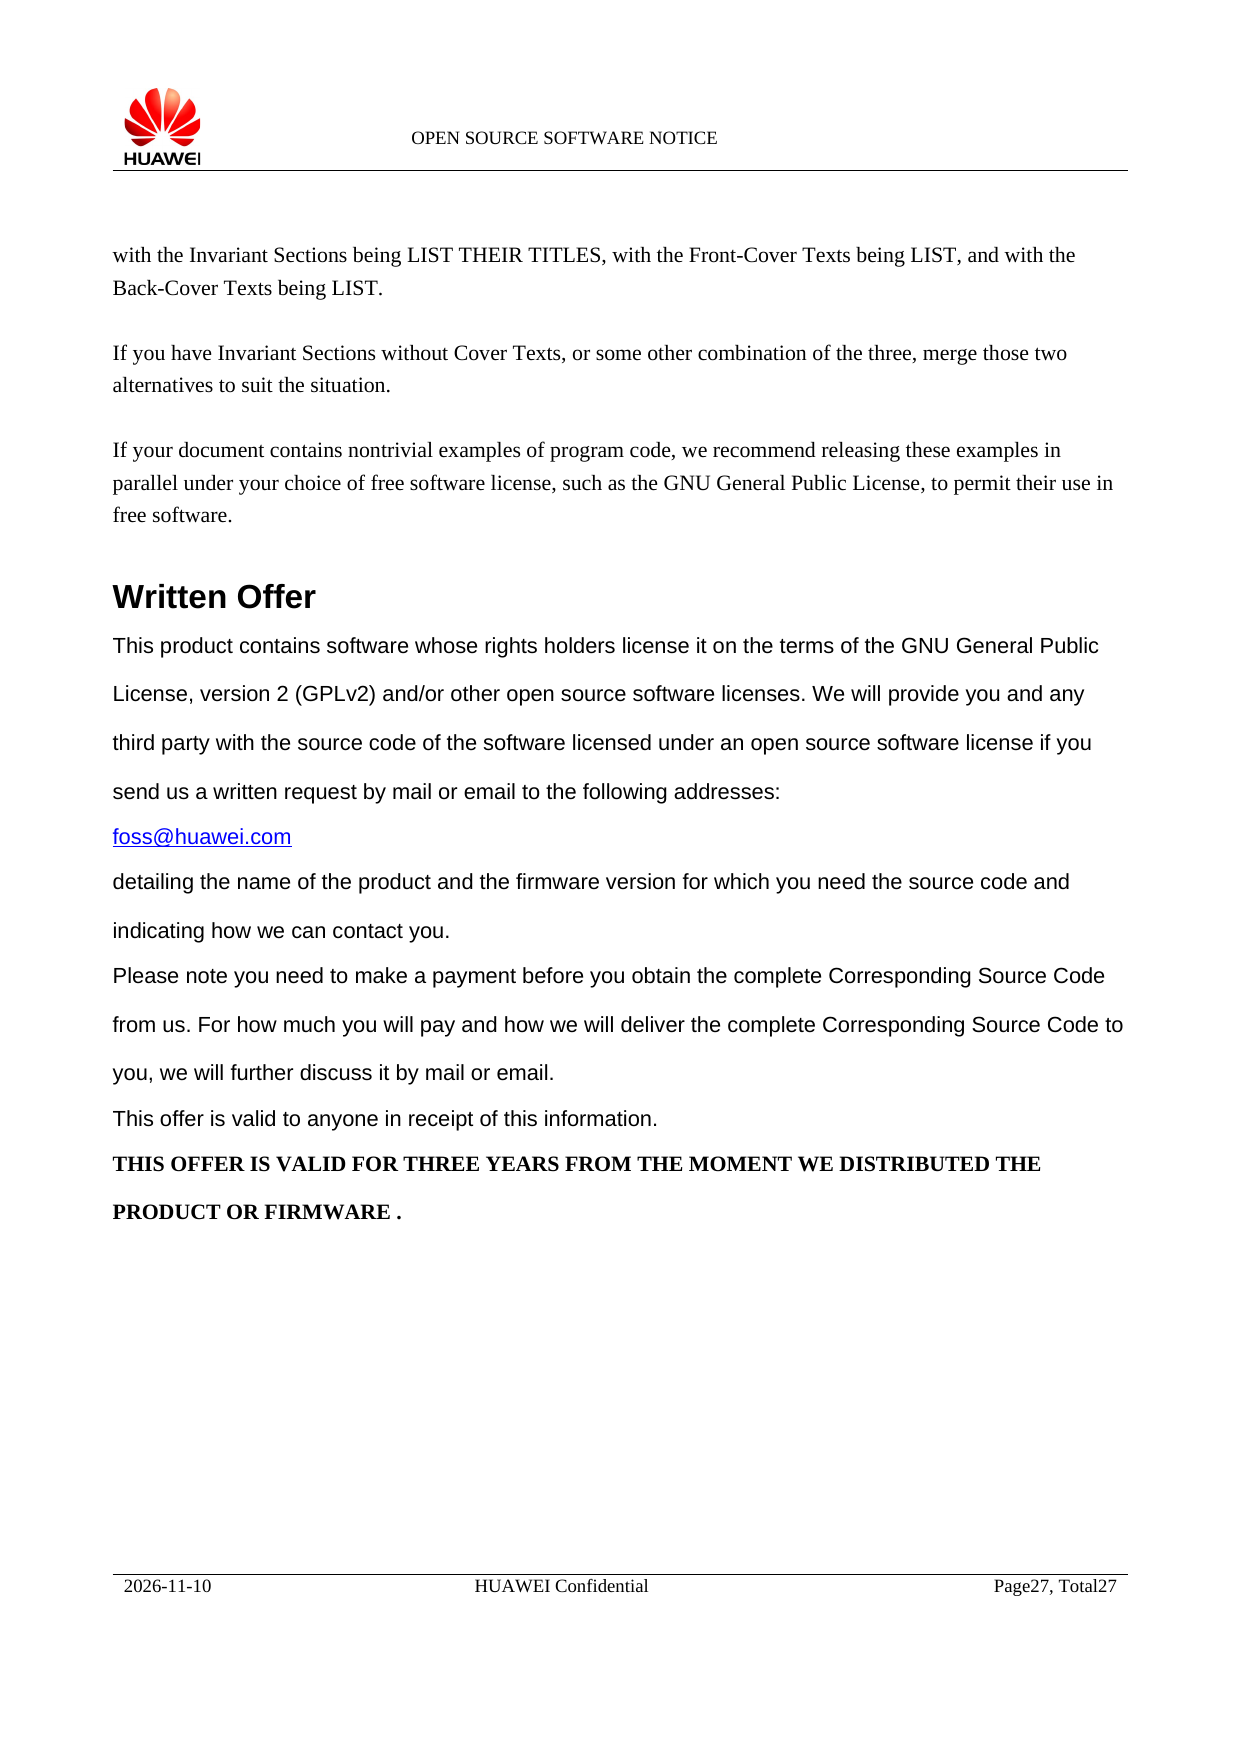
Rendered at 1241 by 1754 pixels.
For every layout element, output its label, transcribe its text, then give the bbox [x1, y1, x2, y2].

text If you have Invariant Sections without Cover Texts, or some other combination of the three, merge those two alternatives to suit the situation. [112, 336, 1128, 401]
text Please note you need to make a payment before you obtain the complete Corresponding Source Code from us. For how much you will pay and how we will deliver the complete Corresponding Source Code to you, we will further discuss it by mail or email. [112, 959, 1128, 1089]
text with the Invariant Sections being LIST THEIR TITLES, with the Front-Cover Texts being LIST, and with the Back-Cover Texts being LIST. [112, 239, 1128, 304]
text This product contains software whose rights holders license it on the terms of the GNU General Public License, version 2 (GPLv2) and/or other open source software licenses. We will provide you and any third party with the source code of the software licensed under an open source software license if you send us a written request by mail or email to the following addresses: [112, 629, 1128, 808]
text If your document contains nontrivial examples of program code, we recommend releasing these examples in parallel under your choice of free software license, such as the GNU General Public License, to permit their use in free software. [112, 434, 1128, 531]
text foss@huawei.com [112, 820, 1128, 853]
text Written Offer [112, 564, 1128, 629]
text detailing the name of the product and the firmware version for which you need the source code and indicating how we can contact you. [112, 865, 1128, 947]
picture [124, 88, 201, 165]
text This offer is valid for three years from the moment we distributed the product or firmware . [112, 1147, 1128, 1228]
text This offer is valid to anyone in receipt of this information. [112, 1102, 1128, 1134]
